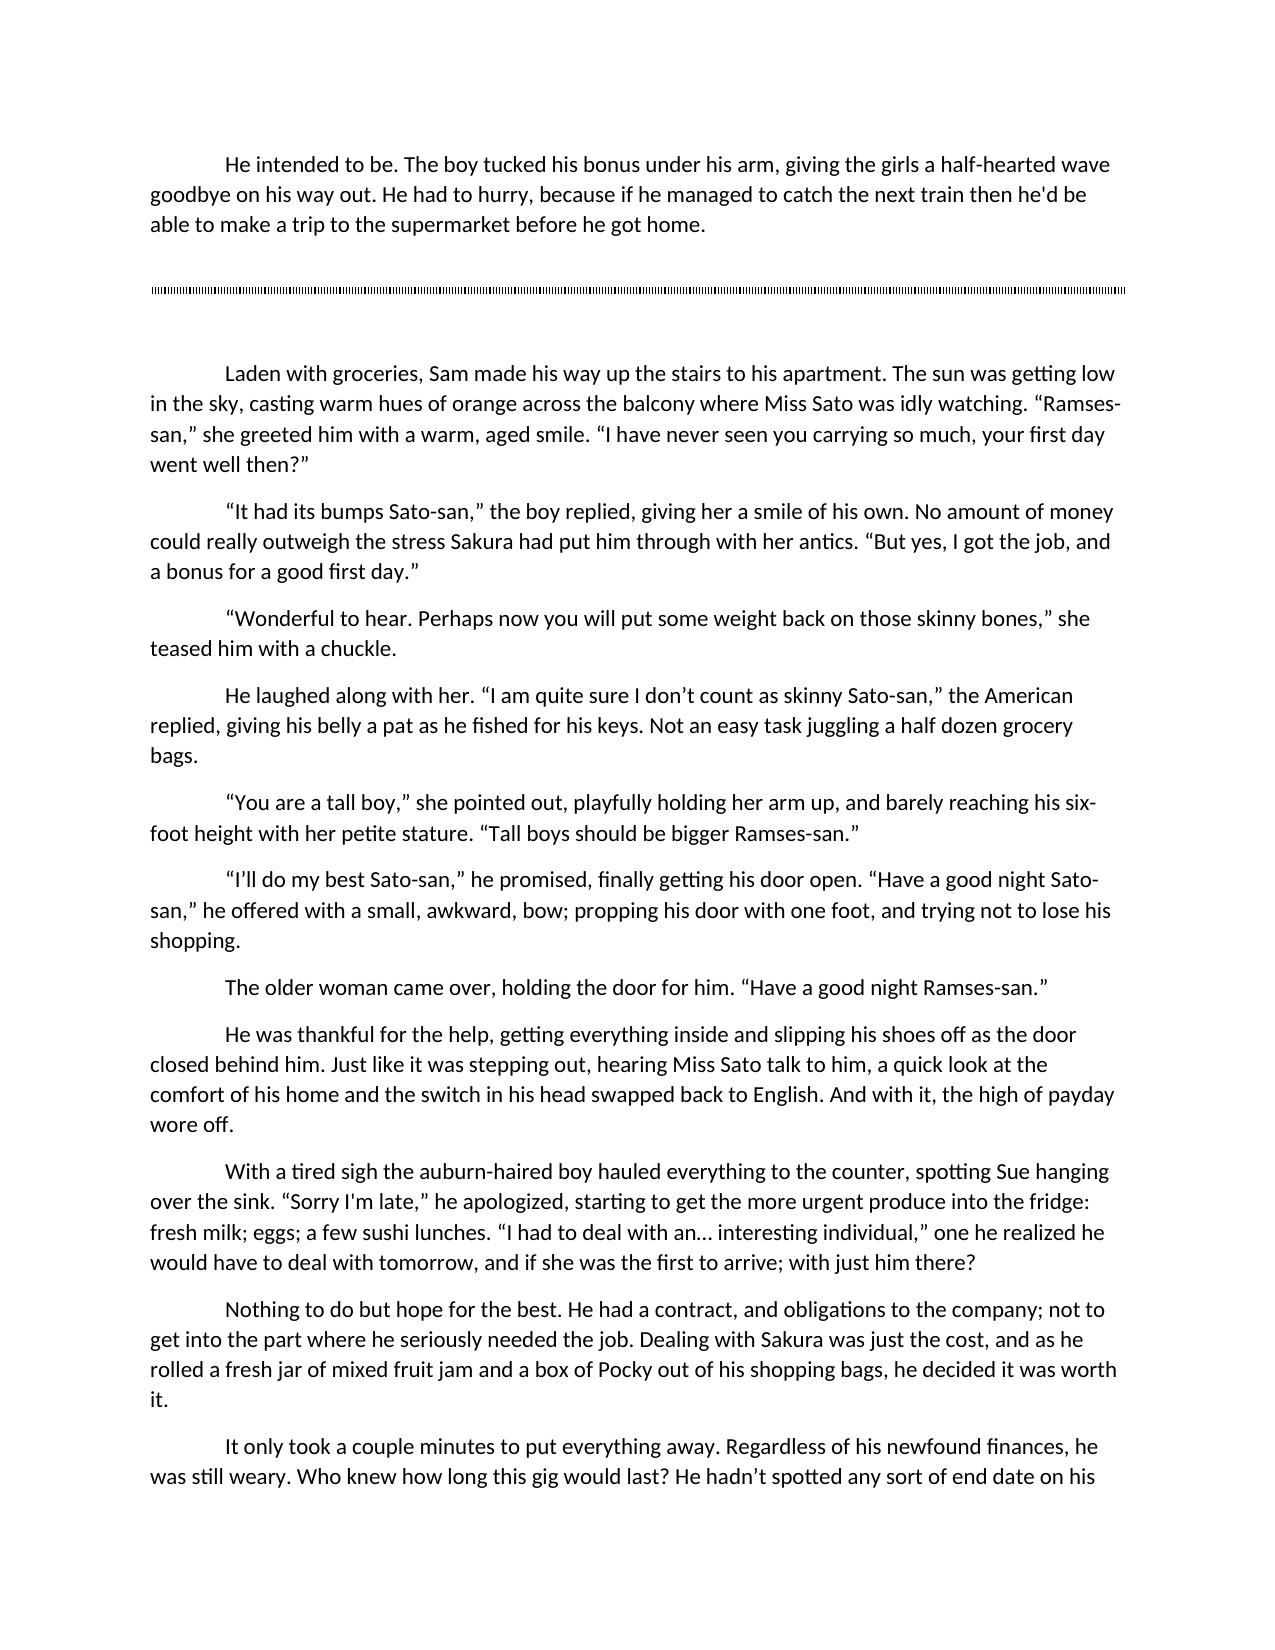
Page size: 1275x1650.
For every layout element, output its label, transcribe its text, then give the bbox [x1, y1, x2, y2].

text Laden with groceries, Sam made his way up the stairs to his apartment. The sun was getting low in the sky, casting warm hues of orange across the balcony where Miss Sato was idly watching. “Ramses-san,” she greeted him with a warm, aged smile. “I have never seen you carrying so much, your first day went well then?” [150, 359, 1125, 478]
text “It had its bumps Sato-san,” the boy replied, giving her a smile of his own. No amount of money could really outweigh the stress Sakura had put him through with her antics. “But yes, I got the job, and a bonus for a good first day.” [150, 497, 1125, 585]
text He laughed along with her. “I am quite sure I don’t count as skinny Sato-san,” the American replied, giving his belly a pat as he fished for his keys. Not an easy task juggling a half dozen grocery bags. [150, 681, 1125, 770]
text “I’ll do my best Sato-san,” he promised, finally getting his door open. “Have a good night Sato-san,” he offered with a small, awkward, bow; propping his door with one foot, and trying not to lose his shopping. [150, 866, 1125, 954]
text He was thankful for the help, getting everything inside and slipping his shoes off as the door closed behind him. Just like it was stepping out, hearing Miss Sato talk to him, a quick look at the comfort of his home and the switch in his head swapped back to English. And with it, the high of payday wore off. [150, 1020, 1125, 1138]
text Nothing to do but hope for the best. He had a contract, and obligations to the company; not to get into the part where he seriously needed the job. Dealing with Sakura was just the cost, and as he rolled a fresh jar of mixed fruit jam and a box of Pocky out of his shopping bags, he decided it was worth it. [150, 1295, 1125, 1413]
text The older woman came over, holding the door for him. “Have a good night Ramses-san.” [150, 973, 1125, 1001]
text “You are a tall boy,” she pointed out, playfully holding her arm up, and barely reaching his six-foot height with her petite stature. “Tall boys should be bigger Ramses-san.” [150, 788, 1125, 847]
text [150, 1432, 1125, 1491]
text With a tired sigh the auburn-haired boy hauled everything to the counter, spotting Sue hanging over the sink. “Sorry I'm late,” he apologized, starting to get the more urgent produce into the fridge: fresh milk; eggs; a few sushi lunches. “I had to deal with an… interesting individual,” one he realized he would have to deal with tomorrow, and if she was the first to arrive; with just him there? [150, 1157, 1125, 1276]
text He intended to be. The boy tucked his bonus under his arm, giving the girls a half-hearted wave goodbye on his way out. He had to hurry, because if he managed to catch the next train then he'd be able to make a trip to the supermarket before he got home. [150, 150, 1125, 238]
text “Wonderful to hear. Perhaps now you will put some weight back on those skinny bones,” she teased him with a chuckle. [150, 604, 1125, 662]
